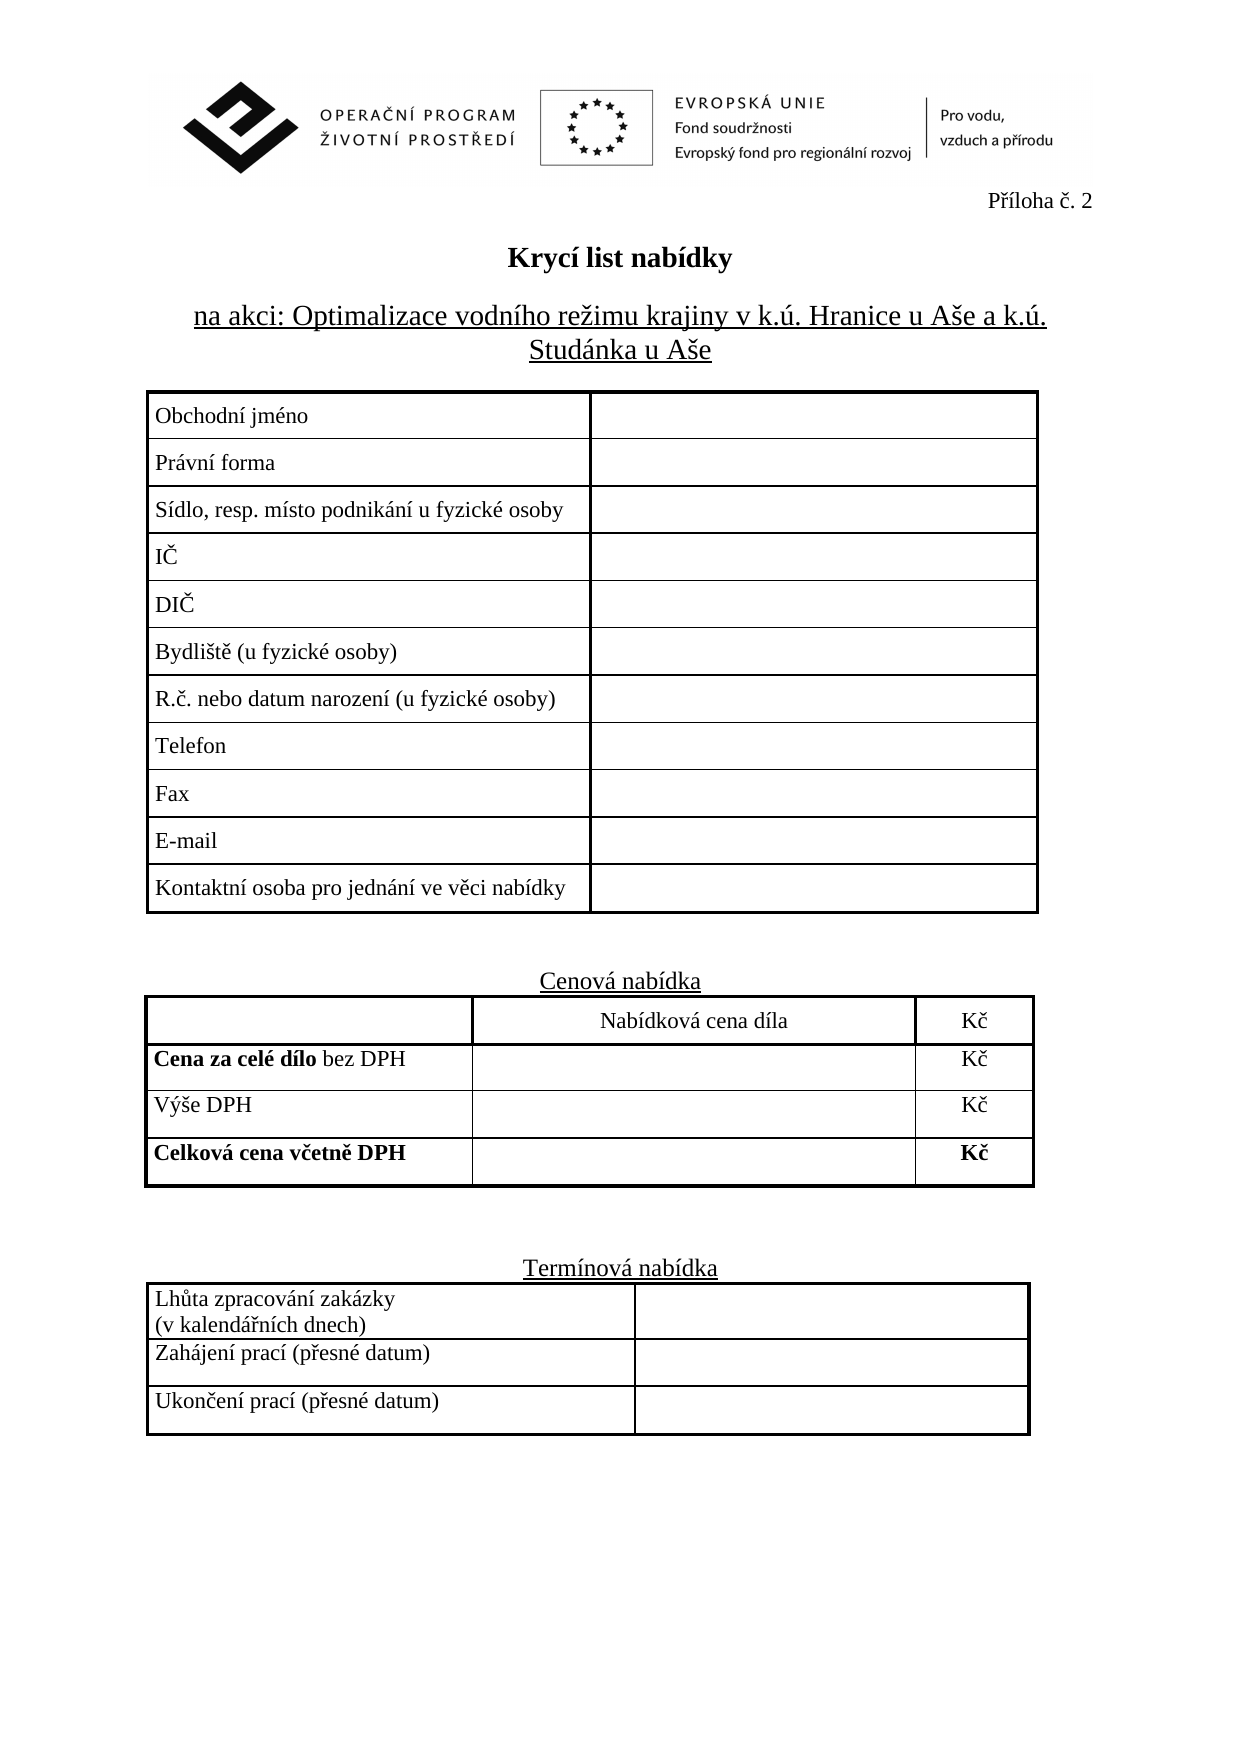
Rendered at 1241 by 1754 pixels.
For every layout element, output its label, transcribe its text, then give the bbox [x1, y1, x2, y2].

table_cell Cena za celé dílo bez DPH [148, 1046, 472, 1090]
table_cell [592, 723, 1036, 769]
table_cell [592, 487, 1036, 532]
table_cell [473, 1046, 915, 1090]
table_cell [636, 1387, 1027, 1432]
picture [147, 73, 1093, 187]
table_cell [473, 1091, 915, 1137]
text Cenová nabídka [148, 966, 1093, 995]
table_cell [592, 865, 1036, 911]
table_cell Ukončení prací (přesné datum) [149, 1387, 634, 1432]
table_cell [592, 628, 1036, 674]
table_cell [592, 581, 1036, 627]
table_header [636, 1285, 1027, 1338]
table_header Obchodní jméno [149, 394, 589, 438]
table_cell E-mail [149, 818, 589, 863]
list Příloha č. 2 [221, 187, 1093, 213]
table_cell Zahájení prací (přesné datum) [149, 1340, 634, 1385]
table_header Nabídková cena díla [474, 998, 914, 1042]
table_header Lhůta zpracování zakázky (v kalendářních dnech) [149, 1285, 634, 1338]
table_cell R.č. nebo datum narození (u fyzické osoby) [149, 676, 589, 721]
table_cell Právní forma [149, 439, 589, 485]
table_cell [592, 439, 1036, 485]
text na akci: Optimalizace vodního režimu krajiny v k.ú. Hranice u Aše a k.ú. Studánka u Aše [148, 298, 1093, 365]
table_cell Sídlo, resp. místo podnikání u fyzické osoby [149, 487, 589, 532]
text Termínová nabídka [148, 1253, 1093, 1282]
table_header [592, 394, 1036, 438]
table_cell [592, 818, 1036, 863]
table_cell [592, 676, 1036, 721]
table_cell Kč [916, 1091, 1032, 1137]
table_cell [592, 770, 1036, 816]
table_cell Bydliště (u fyzické osoby) [149, 628, 589, 674]
table_cell [592, 534, 1036, 579]
text Krycí list nabídky [148, 240, 1093, 273]
table_cell Fax [149, 770, 589, 816]
table_cell Celková cena včetně DPH [148, 1139, 472, 1184]
table_cell Telefon [149, 723, 589, 769]
table_cell IČ [149, 534, 589, 579]
table_cell DIČ [149, 581, 589, 627]
table_cell [636, 1340, 1027, 1385]
table_cell Výše DPH [148, 1091, 472, 1137]
table_cell [473, 1139, 915, 1184]
table_cell Kontaktní osoba pro jednání ve věci nabídky [149, 865, 589, 911]
table_cell Kč [916, 1046, 1032, 1090]
table_cell Kč [916, 1139, 1032, 1184]
table_header Kč [917, 998, 1032, 1042]
table_header [148, 998, 471, 1042]
